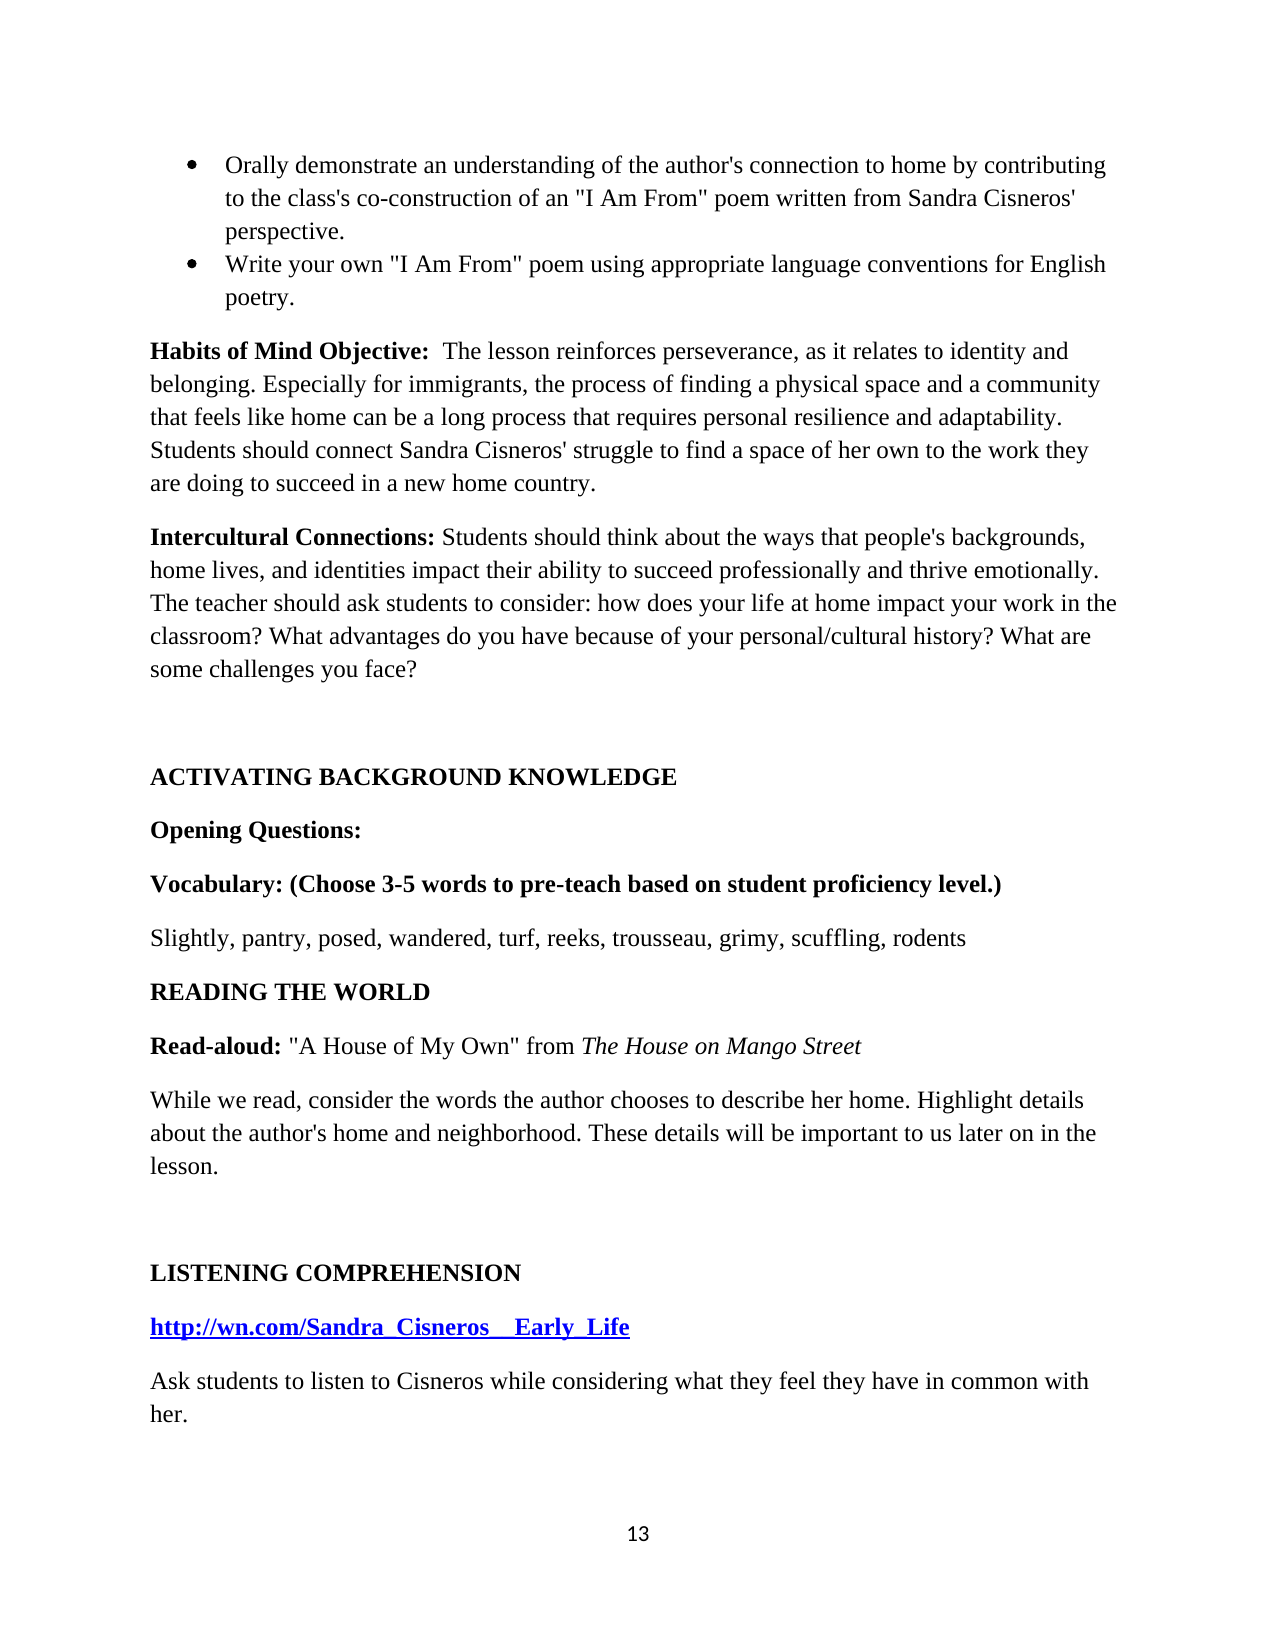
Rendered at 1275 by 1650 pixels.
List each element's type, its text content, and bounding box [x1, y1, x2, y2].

text http://wn.com/Sandra_Cisneros__Early_Life [150, 1312, 1125, 1341]
text Slightly, pantry, posed, wandered, turf, reeks, trousseau, grimy, scuffling, rodents [150, 923, 1125, 952]
text Vocabulary: (Choose 3-5 words to pre-teach based on student proficiency level.) [150, 869, 1125, 898]
text Opening Questions: [150, 816, 1125, 844]
text Habits of Mind Objective: The lesson reinforces perseverance, as it relates to identity and belonging. Especially for immigrants, the process of finding a physical space and a community that feels like home can be a long process that requires personal resilience and adaptability. Students should connect Sandra Cisneros' struggle to find a space of her own to the work they are doing to succeed in a new home country. [150, 336, 1125, 497]
text Ask students to listen to Cisneros while considering what they feel they have in common with her. [150, 1366, 1125, 1428]
text Intercultural Connections: Students should think about the ways that people's backgrounds, home lives, and identities impact their ability to succeed professionally and thrive emotionally. The teacher should ask students to consider: how does your life at home impact your work in the classroom? What advantages do you have because of your personal/cultural history? What are some challenges you face? [150, 522, 1125, 683]
list Orally demonstrate an understanding of the author's connection to home by contributing to the class's co-construction of an "I Am From" poem written from Sandra Cisneros' perspective. [187, 150, 1125, 245]
text LISTENING COMPREHENSION [150, 1258, 1125, 1287]
text Read-aloud: "A House of My Own" from The House on Mango Street [150, 1031, 1125, 1060]
text ACTIVATING BACKGROUND KNOWLEDGE [150, 762, 1125, 790]
text While we read, consider the words the author chooses to describe her home. Highlight details about the author's home and neighborhood. These details will be important to us later on in the lesson. [150, 1085, 1125, 1179]
text READING THE WORLD [150, 977, 1125, 1006]
list Write your own "I Am From" poem using appropriate language conventions for English poetry. [187, 249, 1125, 311]
